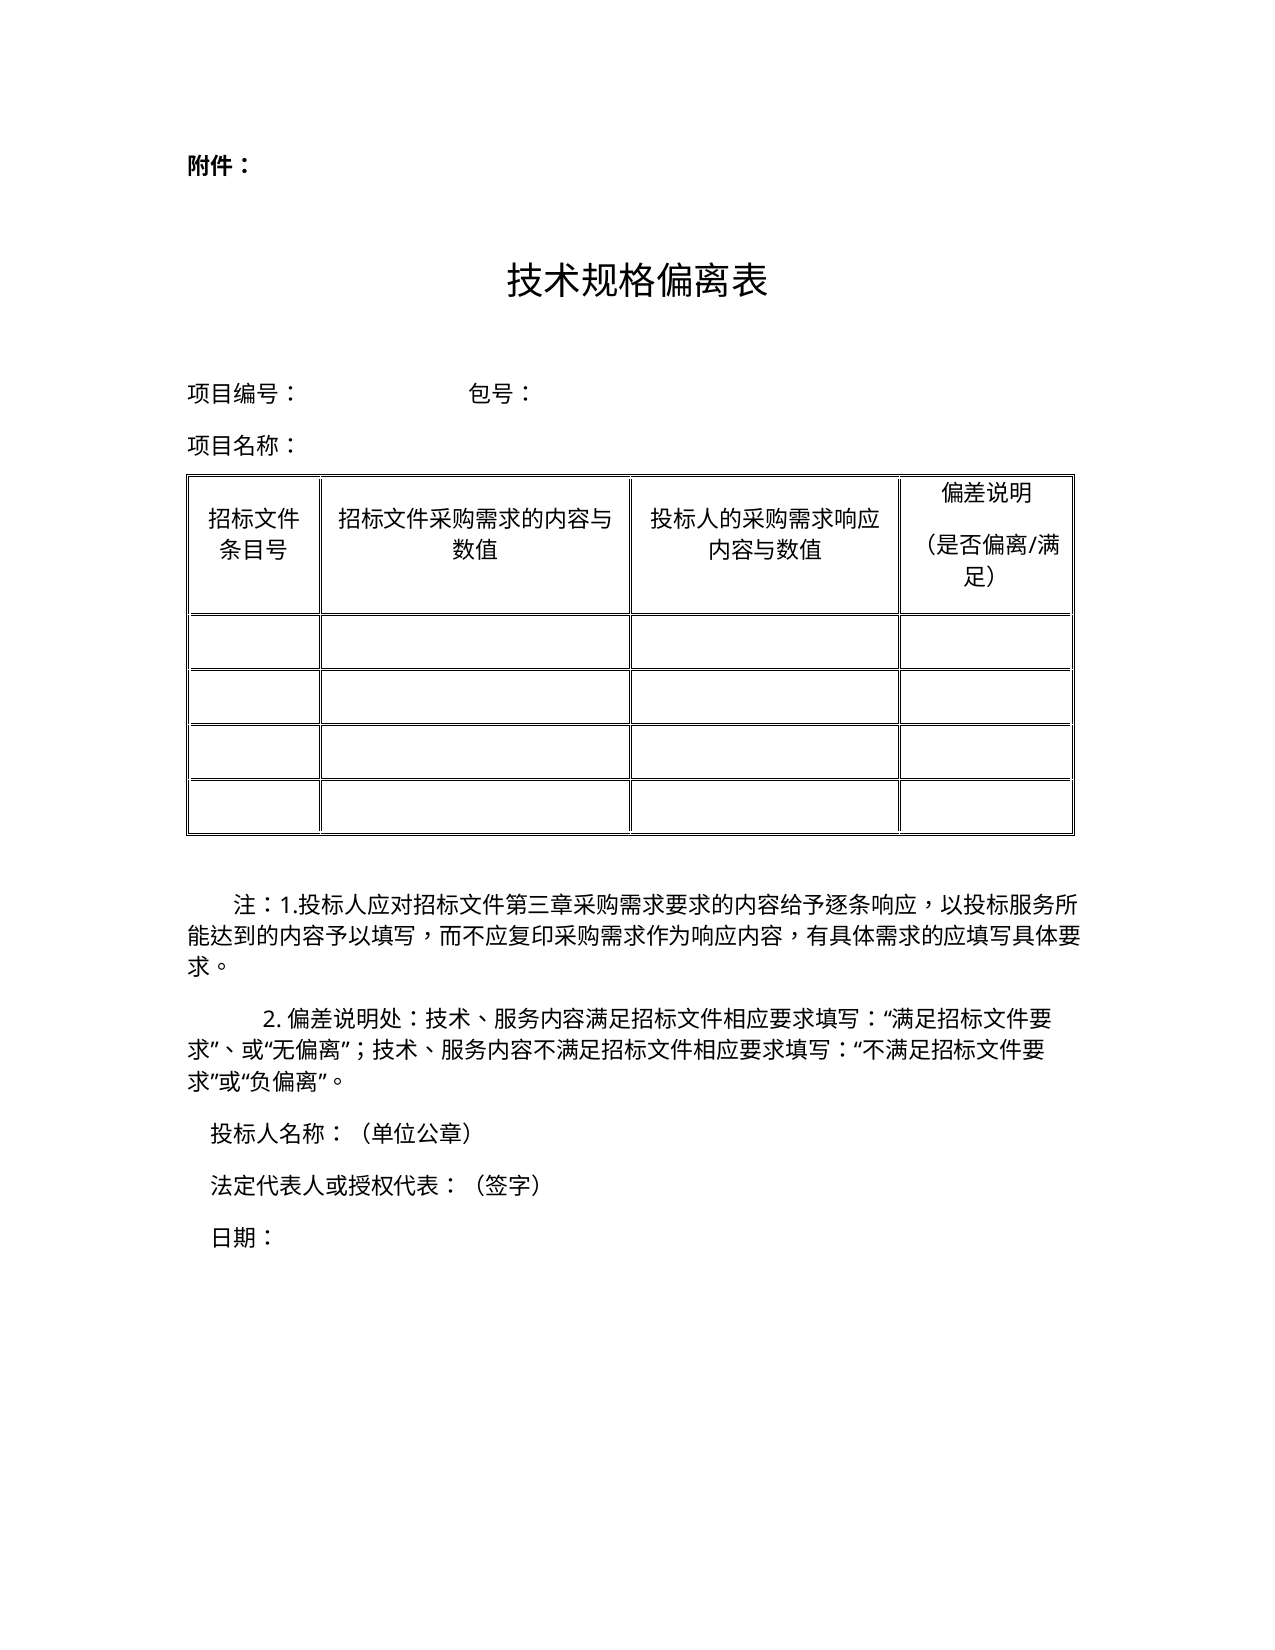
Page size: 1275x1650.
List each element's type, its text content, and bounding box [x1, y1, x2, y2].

table_cell [189, 668, 319, 723]
text 项目名称： [187, 430, 1087, 461]
table_cell [900, 723, 1073, 778]
table_header 偏差说明 （是否偏离/满足） [900, 477, 1072, 612]
table_cell [322, 726, 629, 778]
text 投标人名称：（单位公章） [187, 1118, 1087, 1149]
table_header 招标文件条目号 [189, 477, 320, 612]
table_cell [188, 778, 320, 833]
table_header 投标人的采购需求响应内容与数值 [631, 475, 900, 612]
text 注：1.投标人应对招标文件第三章采购需求要求的内容给予逐条响应，以投标服务所能达到的内容予以填写，而不应复印采购需求作为响应内容，有具体需求的应填写具体要求。 [187, 888, 1087, 982]
table_header 招标文件采购需求的内容与数值 [320, 475, 631, 612]
table_cell [901, 613, 1072, 668]
table_cell [632, 726, 898, 778]
table_cell [322, 671, 629, 723]
table_cell [189, 613, 319, 668]
table_cell [188, 723, 320, 778]
table_cell [320, 778, 631, 833]
table_cell [900, 778, 1073, 833]
table_cell [901, 668, 1072, 723]
table_cell [322, 616, 629, 668]
text 日期： [187, 1222, 1087, 1253]
text 法定代表人或授权代表：（签字） [187, 1170, 1087, 1201]
table_cell [631, 778, 900, 833]
table_cell [632, 616, 898, 668]
text 附件： [187, 150, 1087, 181]
table_cell [632, 671, 898, 723]
text 项目编号： 包号： [187, 378, 1087, 409]
text 技术规格偏离表 [187, 254, 1087, 305]
text 2. 偏差说明处：技术、服务内容满足招标文件相应要求填写：“满足招标文件要求”、或“无偏离”；技术、服务内容不满足招标文件相应要求填写：“不满足招标文件要求”或“负偏离”。 [187, 1003, 1087, 1097]
